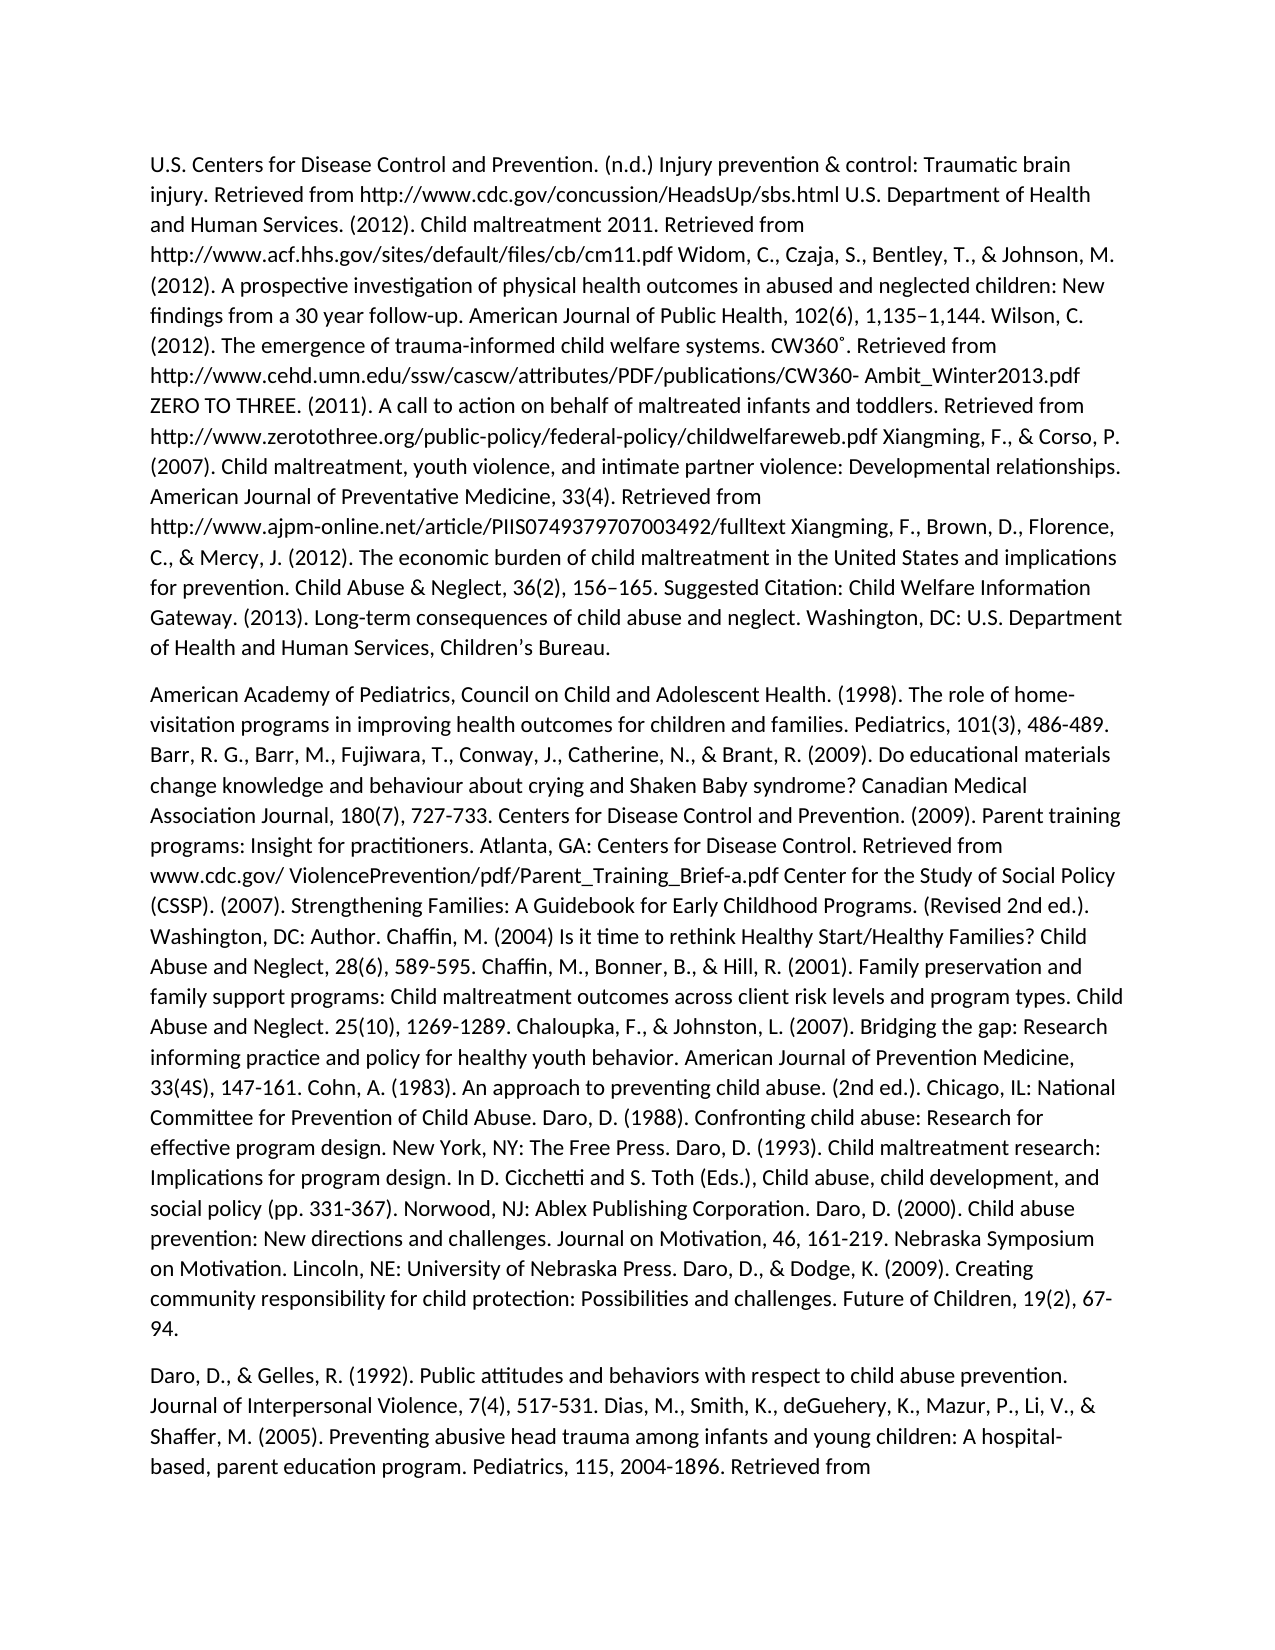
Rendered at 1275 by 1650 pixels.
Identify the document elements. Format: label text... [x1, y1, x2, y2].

text American Academy of Pediatrics, Council on Child and Adolescent Health. (1998). The role of home-visitation programs in improving health outcomes for children and families. Pediatrics, 101(3), 486-489. Barr, R. G., Barr, M., Fujiwara, T., Conway, J., Catherine, N., & Brant, R. (2009). Do educational materials change knowledge and behaviour about crying and Shaken Baby syndrome? Canadian Medical Association Journal, 180(7), 727-733. Centers for Disease Control and Prevention. (2009). Parent training programs: Insight for practitioners. Atlanta, GA: Centers for Disease Control. Retrieved from www.cdc.gov/ ViolencePrevention/pdf/Parent_Training_Brief-a.pdf Center for the Study of Social Policy (CSSP). (2007). Strengthening Families: A Guidebook for Early Childhood Programs. (Revised 2nd ed.). Washington, DC: Author. Chaffin, M. (2004) Is it time to rethink Healthy Start/Healthy Families? Child Abuse and Neglect, 28(6), 589-595. Chaffin, M., Bonner, B., & Hill, R. (2001). Family preservation and family support programs: Child maltreatment outcomes across client risk levels and program types. Child Abuse and Neglect. 25(10), 1269-1289. Chaloupka, F., & Johnston, L. (2007). Bridging the gap: Research informing practice and policy for healthy youth behavior. American Journal of Prevention Medicine, 33(4S), 147-161. Cohn, A. (1983). An approach to preventing child abuse. (2nd ed.). Chicago, IL: National Committee for Prevention of Child Abuse. Daro, D. (1988). Confronting child abuse: Research for effective program design. New York, NY: The Free Press. Daro, D. (1993). Child maltreatment research: Implications for program design. In D. Cicchetti and S. Toth (Eds.), Child abuse, child development, and social policy (pp. 331-367). Norwood, NJ: Ablex Publishing Corporation. Daro, D. (2000). Child abuse prevention: New directions and challenges. Journal on Motivation, 46, 161-219. Nebraska Symposium on Motivation. Lincoln, NE: University of Nebraska Press. Daro, D., & Dodge, K. (2009). Creating community responsibility for child protection: Possibilities and challenges. Future of Children, 19(2), 67-94. [150, 680, 1125, 1343]
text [150, 1361, 1125, 1480]
text U.S. Centers for Disease Control and Prevention. (n.d.) Injury prevention & control: Traumatic brain injury. Retrieved from http://www.cdc.gov/concussion/HeadsUp/sbs.html U.S. Department of Health and Human Services. (2012). Child maltreatment 2011. Retrieved from http://www.acf.hhs.gov/sites/default/files/cb/cm11.pdf Widom, C., Czaja, S., Bentley, T., & Johnson, M. (2012). A prospective investigation of physical health outcomes in abused and neglected children: New findings from a 30 year follow-up. American Journal of Public Health, 102(6), 1,135–1,144. Wilson, C. (2012). The emergence of trauma-informed child welfare systems. CW360˚. Retrieved from http://www.cehd.umn.edu/ssw/cascw/attributes/PDF/publications/CW360- Ambit_Winter2013.pdf ZERO TO THREE. (2011). A call to action on behalf of maltreated infants and toddlers. Retrieved from http://www.zerotothree.org/public-policy/federal-policy/childwelfareweb.pdf Xiangming, F., & Corso, P. (2007). Child maltreatment, youth violence, and intimate partner violence: Developmental relationships. American Journal of Preventative Medicine, 33(4). Retrieved from http://www.ajpm-online.net/article/PIIS0749379707003492/fulltext Xiangming, F., Brown, D., Florence, C., & Mercy, J. (2012). The economic burden of child maltreatment in the United States and implications for prevention. Child Abuse & Neglect, 36(2), 156–165. Suggested Citation: Child Welfare Information Gateway. (2013). Long-term consequences of child abuse and neglect. Washington, DC: U.S. Department of Health and Human Services, Children’s Bureau. [150, 150, 1125, 661]
